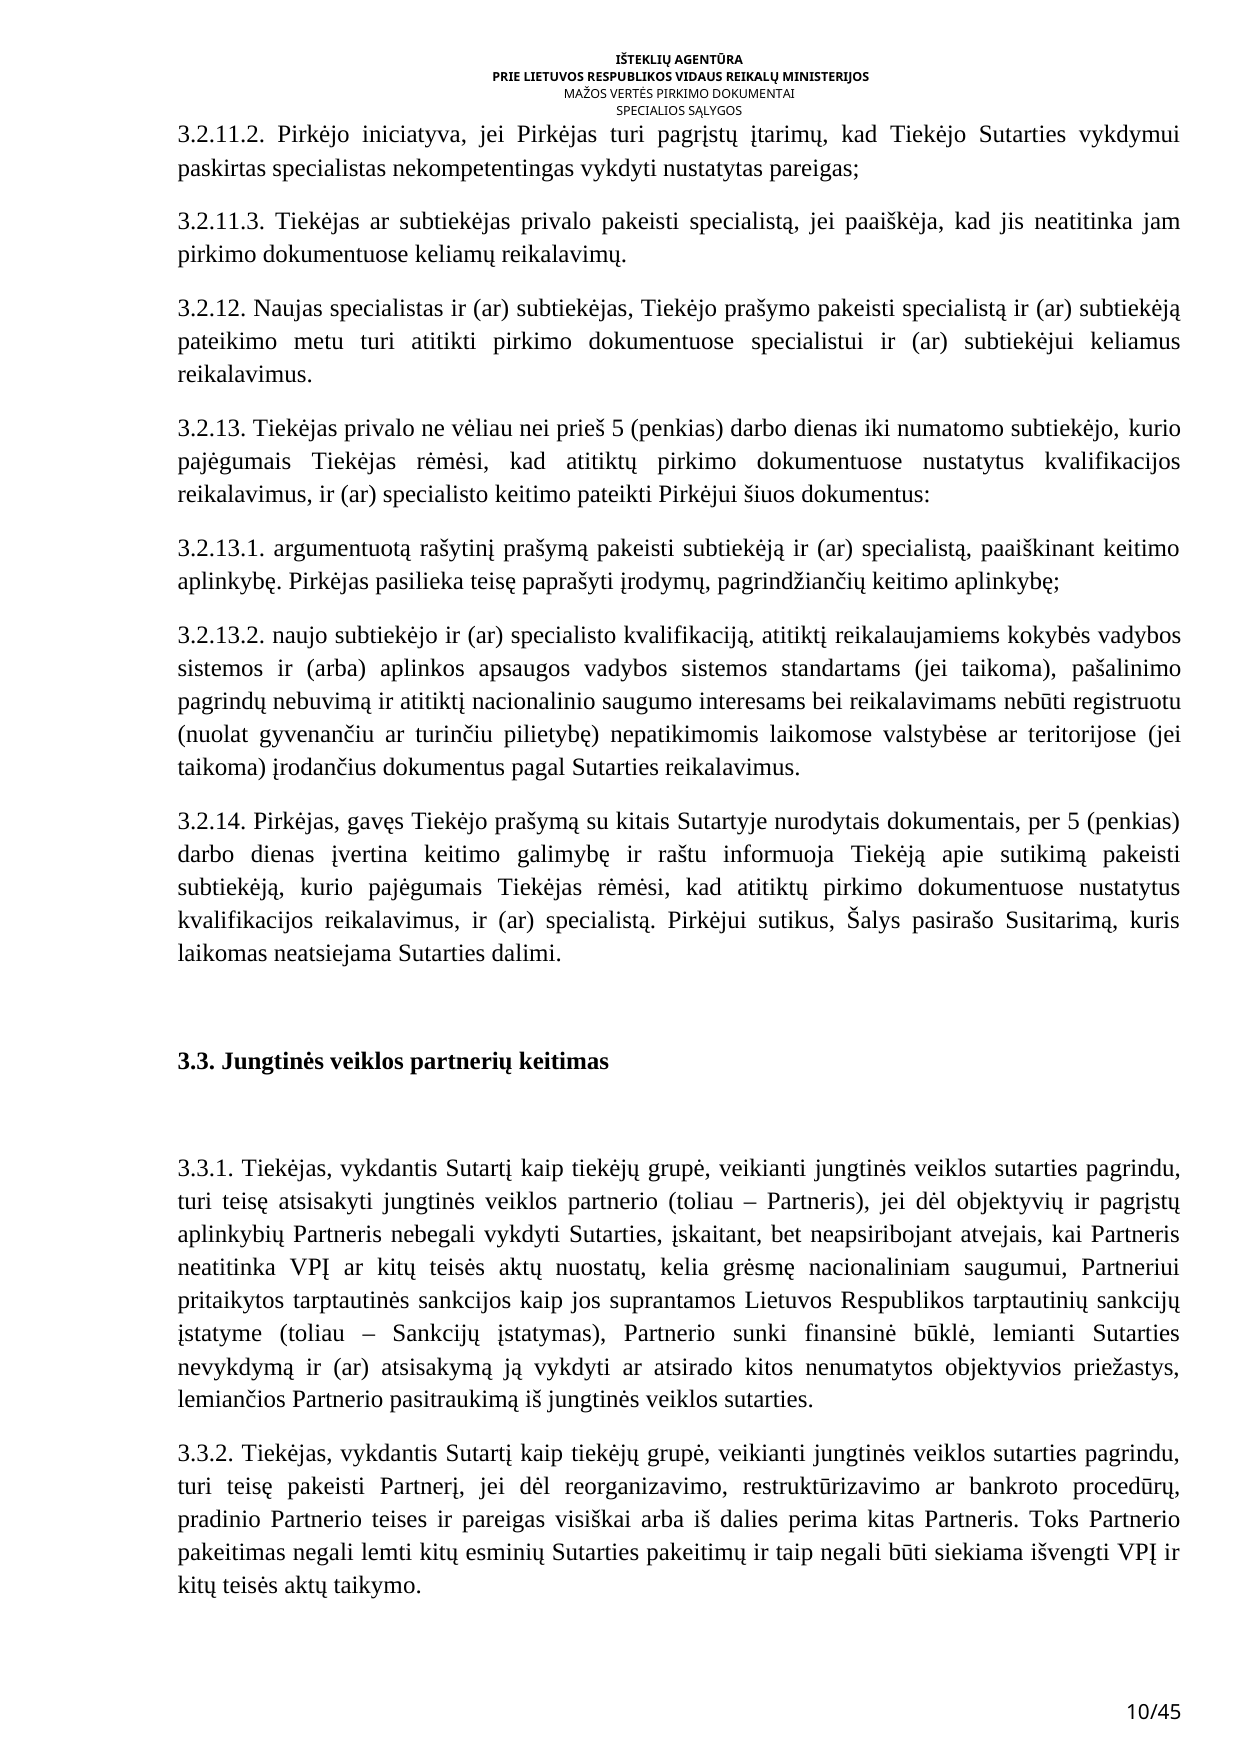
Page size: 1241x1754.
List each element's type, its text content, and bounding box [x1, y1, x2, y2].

text 3.2.12. Naujas specialistas ir (ar) subtiekėjas, Tiekėjo prašymo pakeisti specialistą ir (ar) subtiekėją pateikimo metu turi atitikti pirkimo dokumentuose specialistui ir (ar) subtiekėjui keliamus reikalavimus. [177, 293, 1181, 388]
text 3.2.13. Tiekėjas privalo ne vėliau nei prieš 5 (penkias) darbo dienas iki numatomo subtiekėjo, kurio pajėgumais Tiekėjas rėmėsi, kad atitiktų pirkimo dokumentuose nustatytus kvalifikacijos reikalavimus, ir (ar) specialisto keitimo pateikti Pirkėjui šiuos dokumentus: [177, 475, 1181, 508]
text 3.2.11.3. Tiekėjas ar subtiekėjas privalo pakeisti specialistą, jei paaiškėja, kad jis neatitinka jam pirkimo dokumentuose keliamų reikalavimų. [177, 206, 1181, 268]
text 3.2.11.2. Pirkėjo iniciatyva, jei Pirkėjas turi pagrįstų įtarimų, kad Tiekėjo Sutarties vykdymui paskirtas specialistas nekompetentingas vykdyti nustatytas pareigas; [177, 148, 1181, 181]
text 3.2.13.2. naujo subtiekėjo ir (ar) specialisto kvalifikaciją, atitiktį reikalaujamiems kokybės vadybos sistemos ir (arba) aplinkos apsaugos vadybos sistemos standartams (jei taikoma), pašalinimo pagrindų nebuvimą ir atitiktį nacionalinio saugumo interesams bei reikalavimams nebūti registruotu (nuolat gyvenančiu ar turinčiu pilietybę) nepatikimomis laikomose valstybėse ar teritorijose (jei taikoma) įrodančius dokumentus pagal Sutarties reikalavimus. [177, 620, 1181, 781]
text 3.3. Jungtinės veiklos partnerių keitimas [177, 1046, 1181, 1074]
text 3.2.14. Pirkėjas, gavęs Tiekėjo prašymą su kitais Sutartyje nurodytais dokumentais, per 5 (penkias) darbo dienas įvertina keitimo galimybę ir raštu informuoja Tiekėją apie sutikimą pakeisti subtiekėją, kurio pajėgumais Tiekėjas rėmėsi, kad atitiktų pirkimo dokumentuose nustatytus kvalifikacijos reikalavimus, ir (ar) specialistą. Pirkėjui sutikus, Šalys pasirašo Susitarimą, kuris laikomas neatsiejama Sutarties dalimi. [177, 806, 1181, 967]
text 3.2.13.1. argumentuotą rašytinį prašymą pakeisti subtiekėją ir (ar) specialistą, paaiškinant keitimo aplinkybę. Pirkėjas pasilieka teisę paprašyti įrodymų, pagrindžiančių keitimo aplinkybę; [177, 562, 1181, 595]
text 3.3.2. Tiekėjas, vykdantis Sutartį kaip tiekėjų grupė, veikianti jungtinės veiklos sutarties pagrindu, turi teisę pakeisti Partnerį, jei dėl reorganizavimo, restruktūrizavimo ar bankroto procedūrų, pradinio Partnerio teises ir pareigas visiškai arba iš dalies perima kitas Partneris. Toks Partnerio pakeitimas negali lemti kitų esminių Sutarties pakeitimų ir taip negali būti siekiama išvengti VPĮ ir kitų teisės aktų taikymo. [177, 1566, 1181, 1599]
